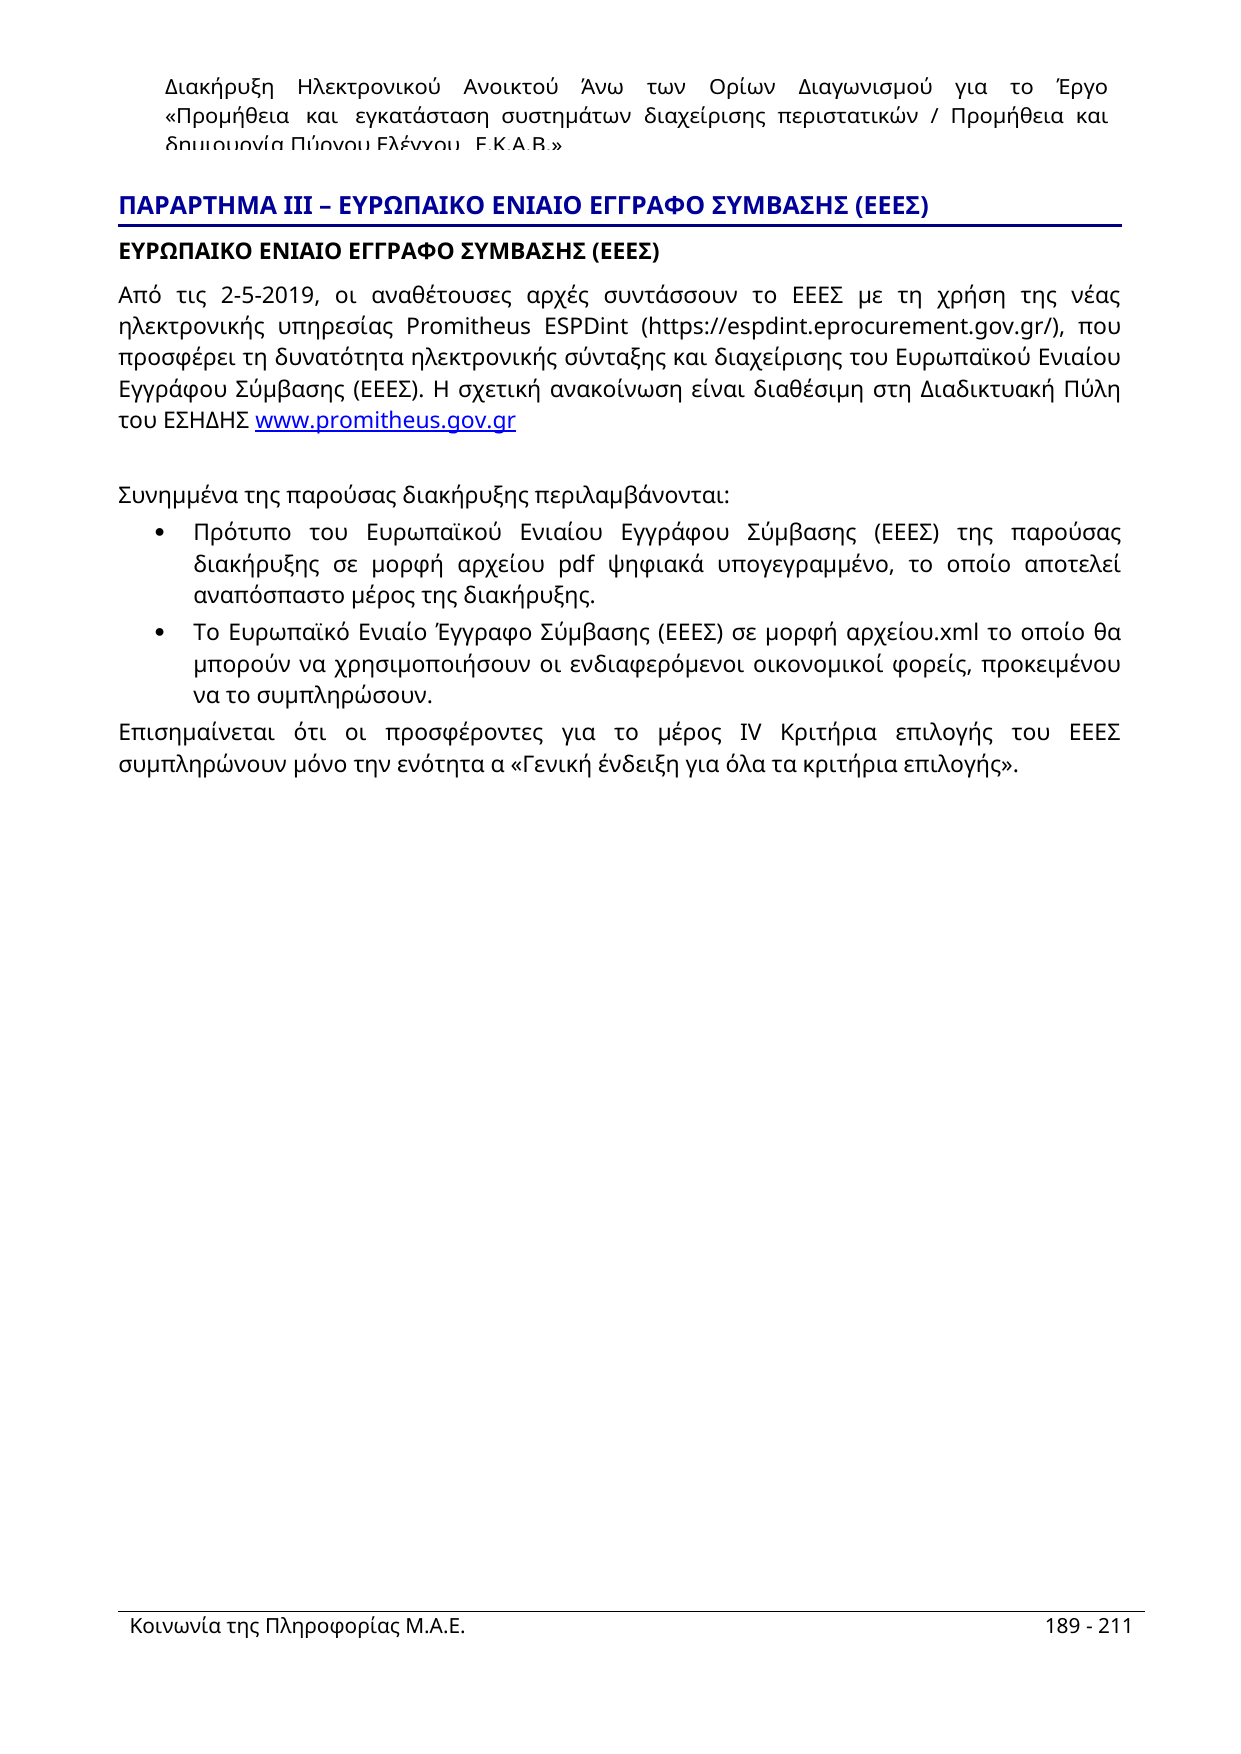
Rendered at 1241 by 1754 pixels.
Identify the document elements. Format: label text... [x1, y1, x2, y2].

text ΕΥΡΩΠΑΙΚΟ ΕΝΙΑΙΟ ΕΓΓΡΑΦΟ ΣΥΜΒΑΣΗΣ (ΕΕΕΣ) [118, 235, 1122, 266]
text Από τις 2-5-2019, οι αναθέτουσες αρχές συντάσσουν το ΕΕΕΣ με τη χρήση της νέας ηλεκτρονικής υπηρεσίας Promitheus ESPDint (https://espdint.eprocurement.gov.gr/), που προσφέρει τη δυνατότητα ηλεκτρονικής σύνταξης και διαχείρισης του Ευρωπαϊκού Ενιαίου Εγγράφου Σύμβασης (ΕΕΕΣ). Η σχετική ανακοίνωση είναι διαθέσιμη στη Διαδικτυακή Πύλη του ΕΣΗΔΗΣ www.promitheus.gov.gr [118, 279, 1122, 435]
list Το Ευρωπαϊκό Ενιαίο Έγγραφο Σύμβασης (ΕΕΕΣ) σε μορφή αρχείου.xml το οποίο θα μπορούν να χρησιμοποιήσουν οι ενδιαφερόμενοι οικονομικοί φορείς, προκειμένου να το συμπληρώσουν. [156, 616, 1122, 710]
text Επισημαίνεται ότι οι προσφέροντες για το μέρος IV Κριτήρια επιλογής του ΕΕΕΣ συμπληρώνουν μόνο την ενότητα α «Γενική ένδειξη για όλα τα κριτήρια επιλογής». [118, 716, 1122, 779]
list Πρότυπο του Ευρωπαϊκού Ενιαίου Εγγράφου Σύμβασης (ΕΕΕΣ) της παρούσας διακήρυξης σε μορφή αρχείου pdf ψηφιακά υπογεγραμμένο, το οποίο αποτελεί αναπόσπαστο μέρος της διακήρυξης. [156, 516, 1122, 610]
subtitle ΠΑΡΑΡΤΗΜΑ ΙΙI – ΕΥΡΩΠΑΙΚΟ ΕΝΙΑΙΟ ΕΓΓΡΑΦΟ ΣΥΜΒΑΣΗΣ (ΕΕΕΣ) [118, 187, 1122, 224]
text Συνημμένα της παρούσας διακήρυξης περιλαμβάνονται: [118, 479, 1122, 510]
